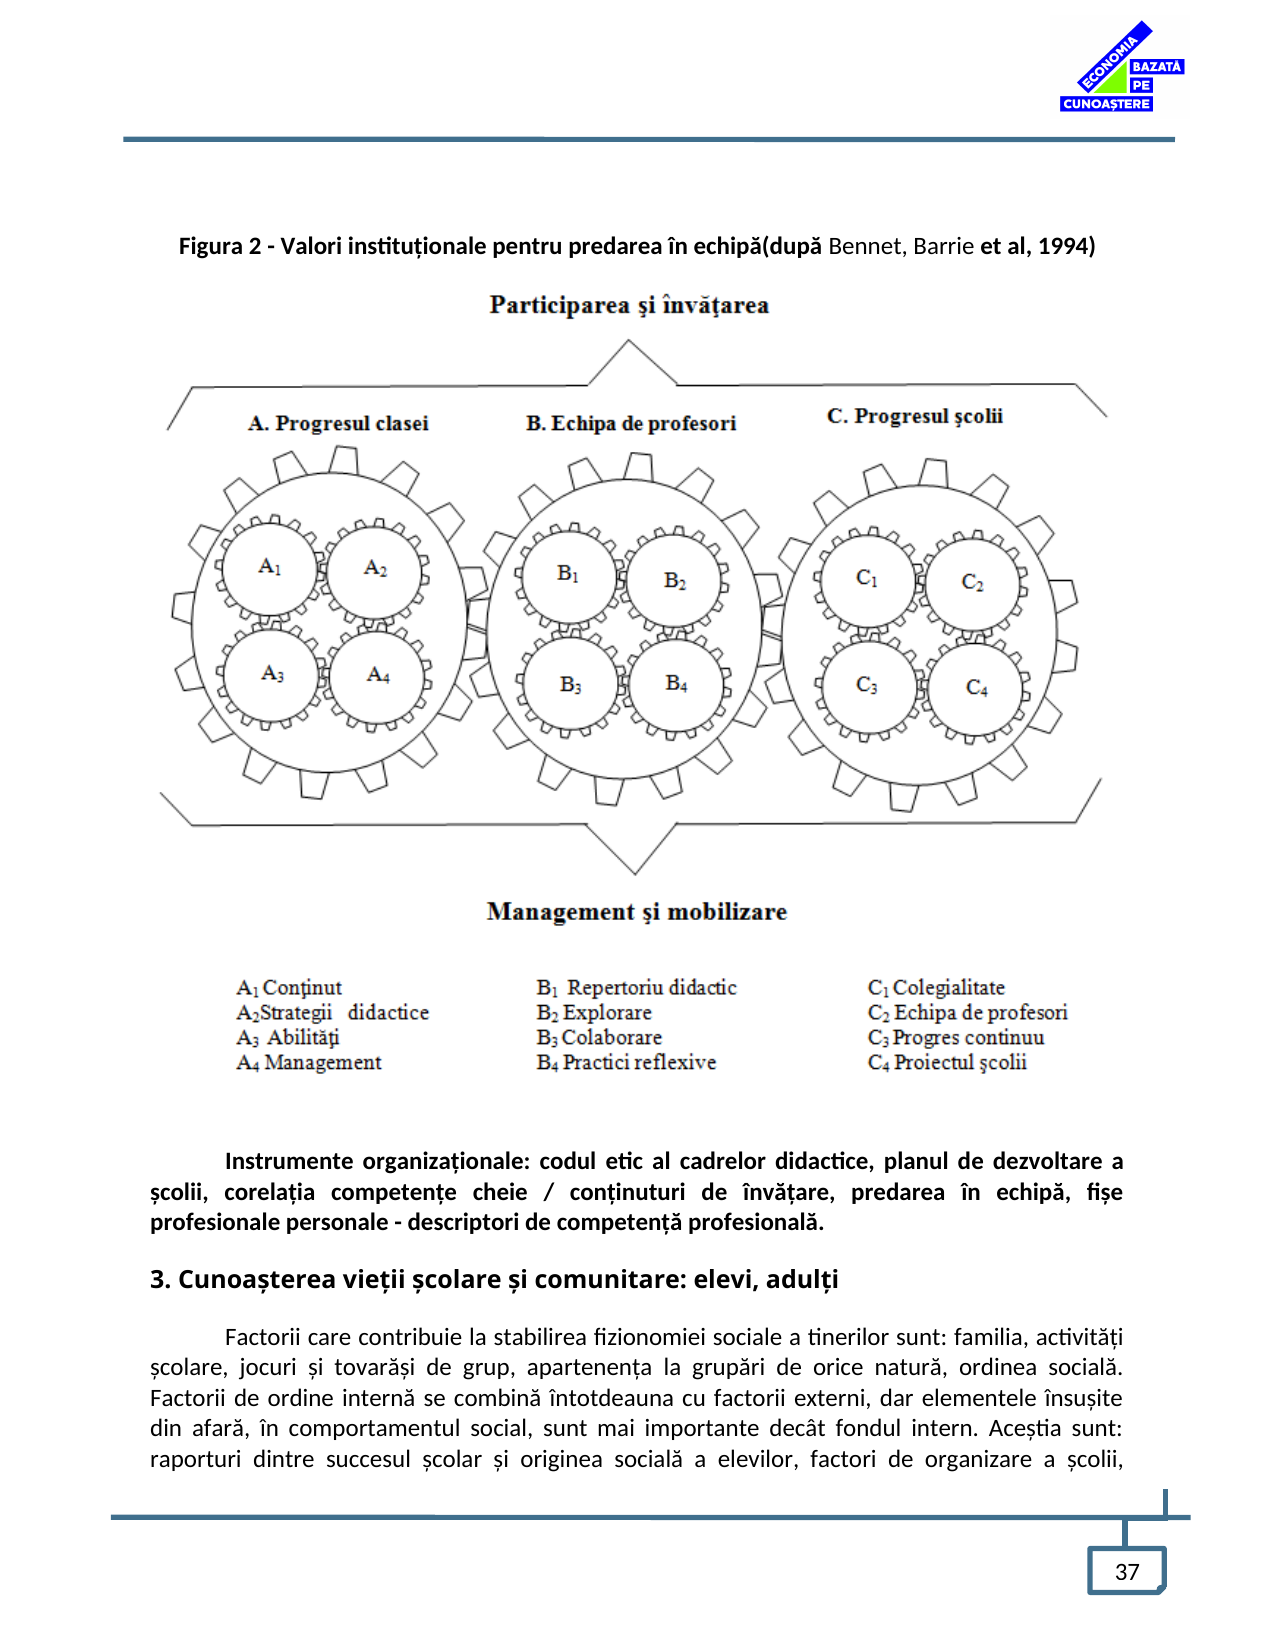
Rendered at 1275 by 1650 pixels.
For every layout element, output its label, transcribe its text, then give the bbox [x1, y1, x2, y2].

text Instrumente organizaţionale: codul etic al cadrelor didactice, planul de dezvoltare a şcolii, corelaţia competenţe cheie / conţinuturi de învăţare, predarea în echipă, fişe profesionale personale - descriptori de competenţă profesională. [150, 1145, 1125, 1237]
picture [1050, 15, 1191, 119]
text Figura 2 - Valori instituţionale pentru predarea în echipă(după Bennet, Barrie et al, 1994) [150, 231, 1125, 261]
picture [150, 281, 1125, 1090]
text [150, 1321, 1125, 1473]
subtitle 3. Cunoaşterea vieţii şcolare şi comunitare: elevi, adulţi [150, 1262, 1125, 1296]
